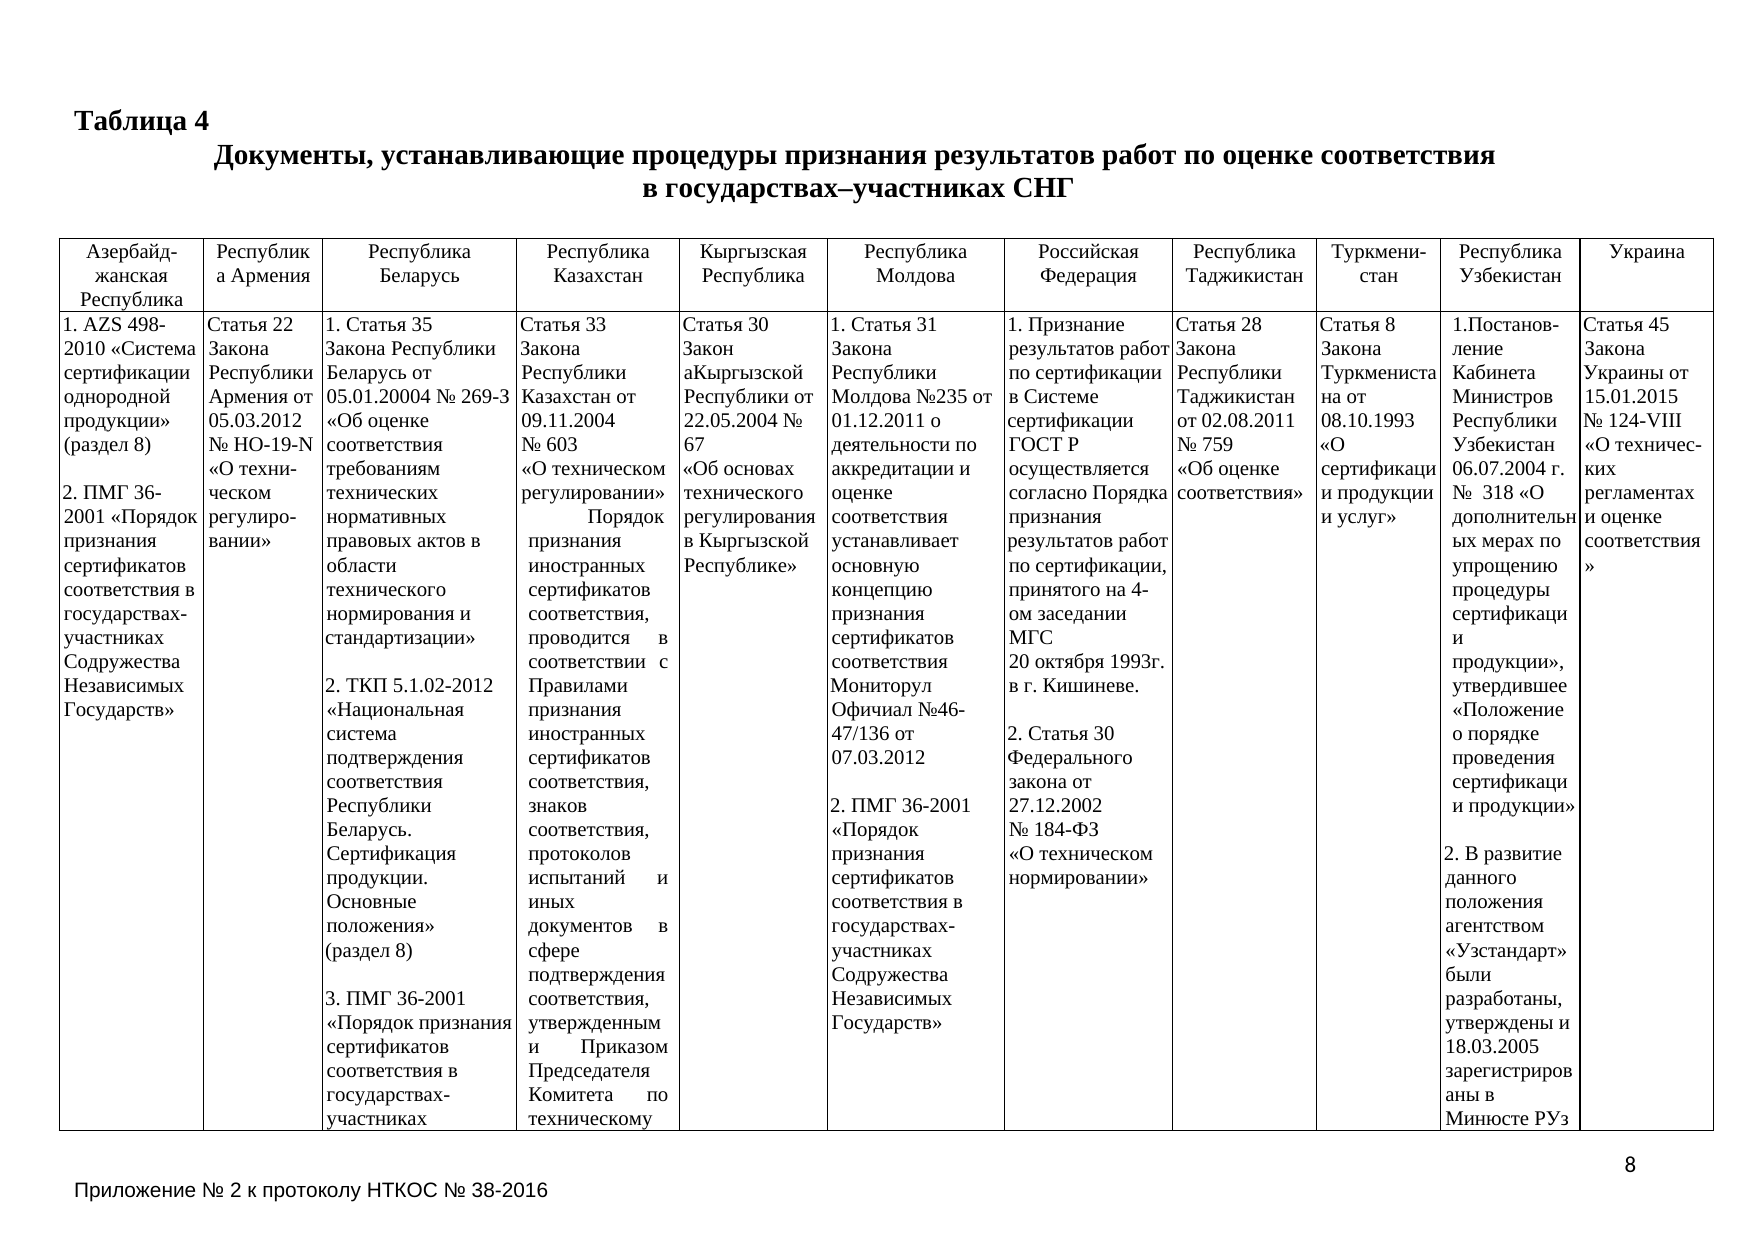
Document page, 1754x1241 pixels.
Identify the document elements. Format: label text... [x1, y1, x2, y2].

table_header Республика Таджикистан [1173, 239, 1316, 311]
table_header Туркмени-стан [1317, 239, 1440, 311]
table_header Российская Федерация [1005, 239, 1172, 311]
text Таблица 4 [74, 103, 1636, 137]
table_header Республика Молдова [828, 239, 1004, 311]
table_cell Статья 8 Закона Туркменистана от 08.10.1993 «О сертификации продукции и услуг» [1317, 312, 1440, 1130]
text Документы, устанавливающие процедуры признания результатов работ по оценке соответствия [74, 137, 1636, 171]
table_header Республика Узбекистан [1441, 239, 1579, 311]
table_cell Статья 28 Закона Республики Таджикистан от 02.08.2011 № 759 «Об оценке соответствия» [1173, 312, 1316, 1130]
table_header Азербайд-жанская Республика [60, 239, 203, 311]
text в государствах–участниках СНГ [74, 171, 1636, 204]
table_header Республика Беларусь [323, 239, 516, 311]
table_cell Статья 22 Закона Республики Армения от 05.03.2012 № HO-19-N «О техни-ческом регулиро-вании» [204, 312, 322, 1130]
table_header Украина [1581, 239, 1713, 311]
table_header Республика Казахстан [517, 239, 679, 311]
table_cell Статья 45 Закона Украины от 15.01.2015 № 124-VIII «О техничес-ких регламентах и оценке соответствия» [1581, 312, 1713, 1130]
table_cell Статья 30 Закон аКыргызской Республики от 22.05.2004 № 67 «Об основах технического регулирования в Кыргызской Республике» [680, 312, 827, 1130]
table_header Кыргызская Республика [680, 239, 827, 311]
table_header Республика Армения [204, 239, 322, 311]
